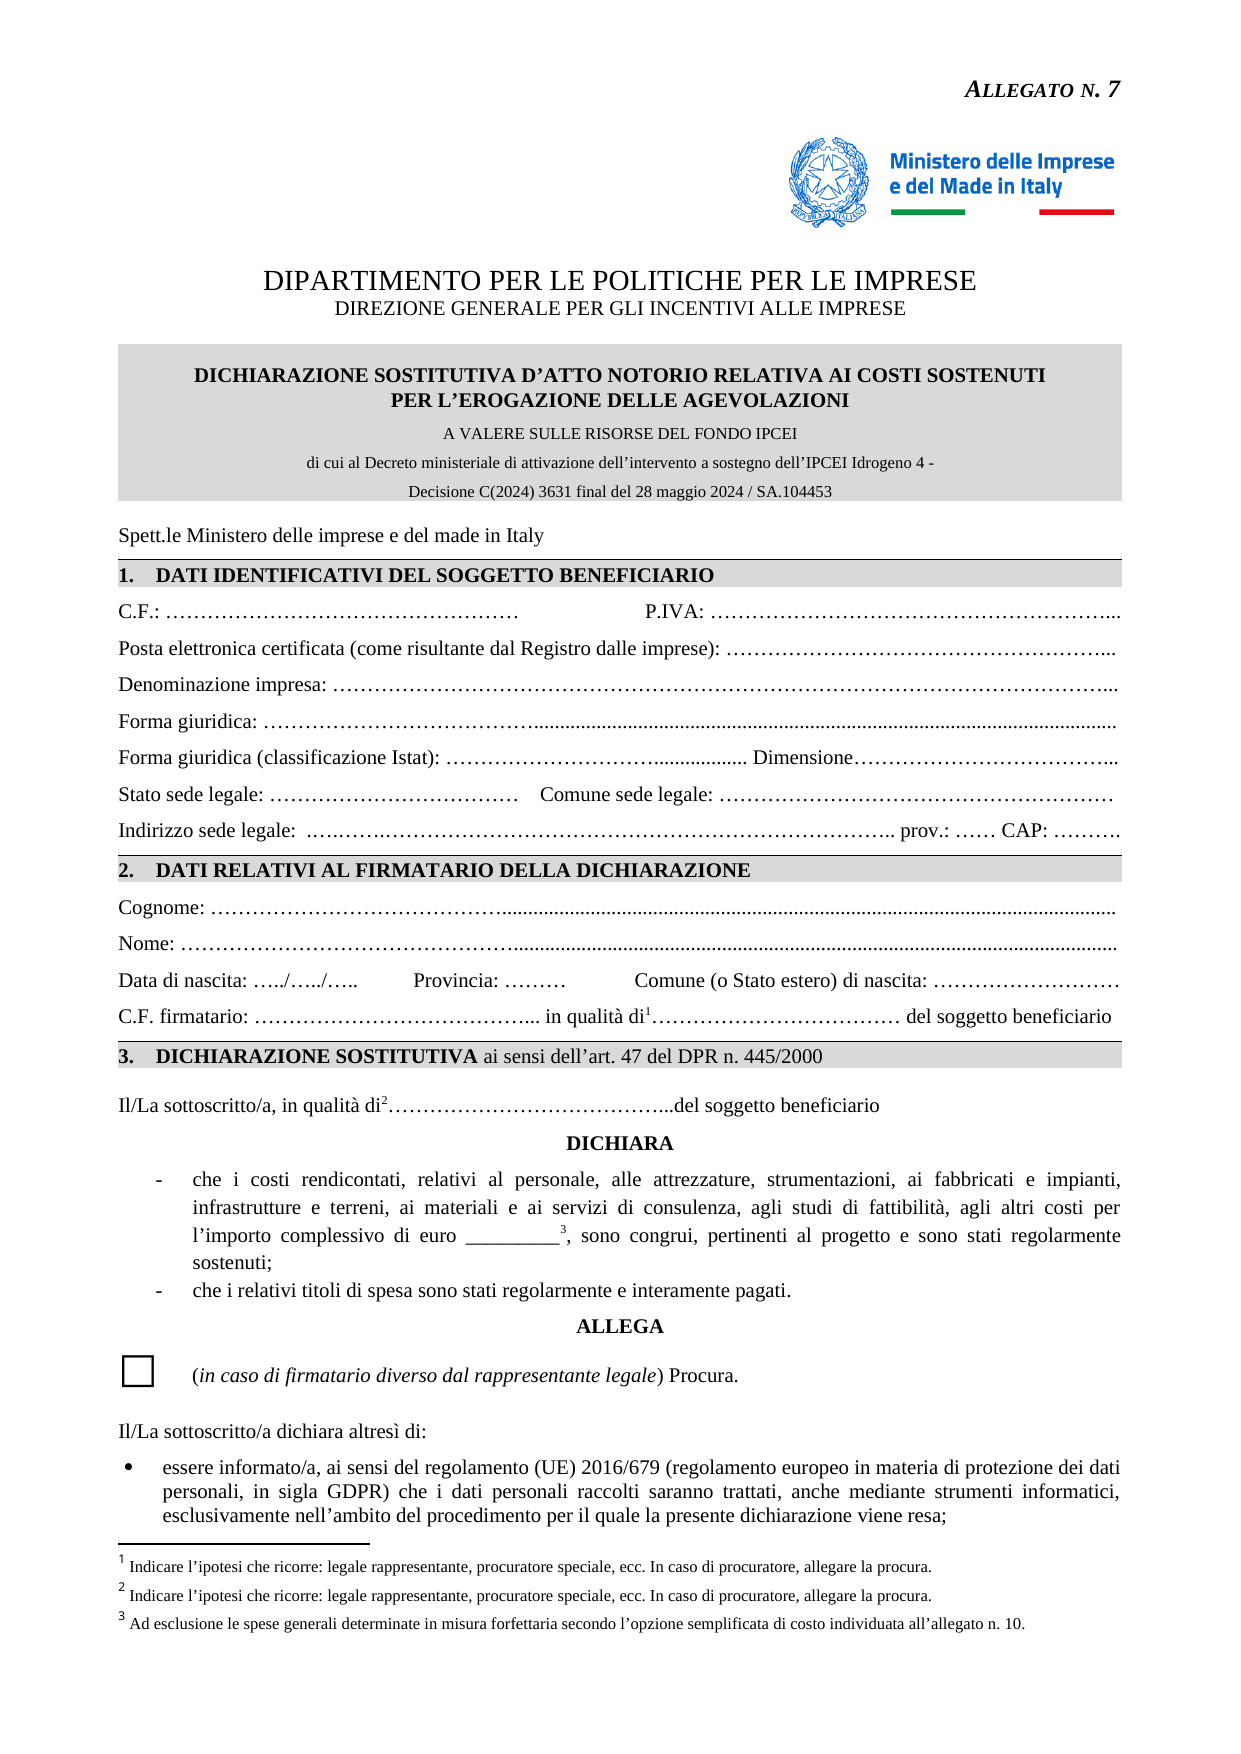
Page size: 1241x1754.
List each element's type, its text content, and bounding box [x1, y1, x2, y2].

list che i relativi titoli di spesa sono stati regolarmente e interamente pagati. [155, 1278, 1122, 1302]
text Denominazione impresa: …………………………………………………………………………………………………... [118, 672, 1122, 696]
text Cognome: ……………………………………...................................................................................................................... [118, 895, 1122, 919]
list (in caso di firmatario diverso dal rappresentante legale) Procura. [118, 1338, 1122, 1394]
text di cui al Decreto ministeriale di attivazione dell’intervento a sostegno dell’IPCEI Idrogeno 4 - [118, 453, 1122, 472]
text Decisione C(2024) 3631 final del 28 maggio 2024 / SA.104453 [118, 482, 1122, 501]
text ALLEGA [118, 1314, 1122, 1338]
text DIPARTIMENTO PER LE POLITICHE PER LE IMPRESE [118, 263, 1122, 296]
text Stato sede legale: ……………………………… Comune sede legale: ………………………………………………… [118, 782, 1122, 806]
text Il/La sottoscritto/a, in qualità di…………………………………...del soggetto beneficiario [118, 1093, 1122, 1117]
list che i costi rendicontati, relativi al personale, alle attrezzature, strumentazioni, ai fabbricati e impianti, infrastrutture e terreni, ai materiali e ai servizi di consulenza, agli studi di fattibilità, agli altri costi per l’importo complessivo di euro _________, sono congrui, pertinenti al progetto e sono stati regolarmente sostenuti; [155, 1167, 1122, 1274]
text Spett.le Ministero delle imprese e del made in Italy [118, 523, 1122, 547]
list essere informato/a, ai sensi del regolamento (UE) 2016/679 (regolamento europeo in materia di protezione dei dati personali, in sigla GDPR) che i dati personali raccolti saranno trattati, anche mediante strumenti informatici, esclusivamente nell’ambito del procedimento per il quale la presente dichiarazione viene resa; [125, 1455, 1122, 1527]
text Nome: ………………………………………….................................................................................................................... [118, 931, 1122, 955]
list DATI RELATIVI AL FIRMATARIO DELLA DICHIARAZIONE [118, 856, 1122, 882]
text C.F.: …………………………………………… P.IVA: …………………………………………………... [118, 599, 1122, 623]
text Forma giuridica (classificazione Istat): ………………………….................. Dimensione………………………………... [118, 745, 1122, 769]
text Indirizzo sede legale: .….…….……………………………………………………………….. prov.: …… CAP: ………. [118, 818, 1122, 842]
text A VALERE SULLE RISORSE DEL FONDO IPCEI [118, 424, 1122, 443]
list DATI IDENTIFICATIVI DEL SOGGETTO BENEFICIARIO [118, 560, 1122, 587]
text DICHIARAZIONE SOSTITUTIVA D’ATTO NOTORIO RELATIVA AI COSTI SOSTENUTI PER L’EROGAZIONE DELLE AGEVOLAZIONI [118, 363, 1122, 412]
text Posta elettronica certificata (come risultante dal Registro dalle imprese): ………………………………………………... [118, 636, 1122, 660]
text DICHIARA [118, 1131, 1122, 1155]
text Data di nascita: …../…../….. Provincia: ……… Comune (o Stato estero) di nascita: ……………………… [118, 968, 1122, 992]
text Forma giuridica: …………………………………................................................................................................................ [118, 709, 1122, 733]
text DIREZIONE GENERALE PER GLI INCENTIVI ALLE IMPRESE [118, 296, 1122, 320]
text Il/La sottoscritto/a dichiara altresì di: [118, 1419, 1122, 1443]
picture [780, 131, 1123, 234]
list DICHIARAZIONE SOSTITUTIVA ai sensi dell’art. 47 del DPR n. 445/2000 [118, 1042, 1122, 1068]
text C.F. firmatario: …………………………………... in qualità di……………………………… del soggetto beneficiario [118, 1004, 1122, 1028]
